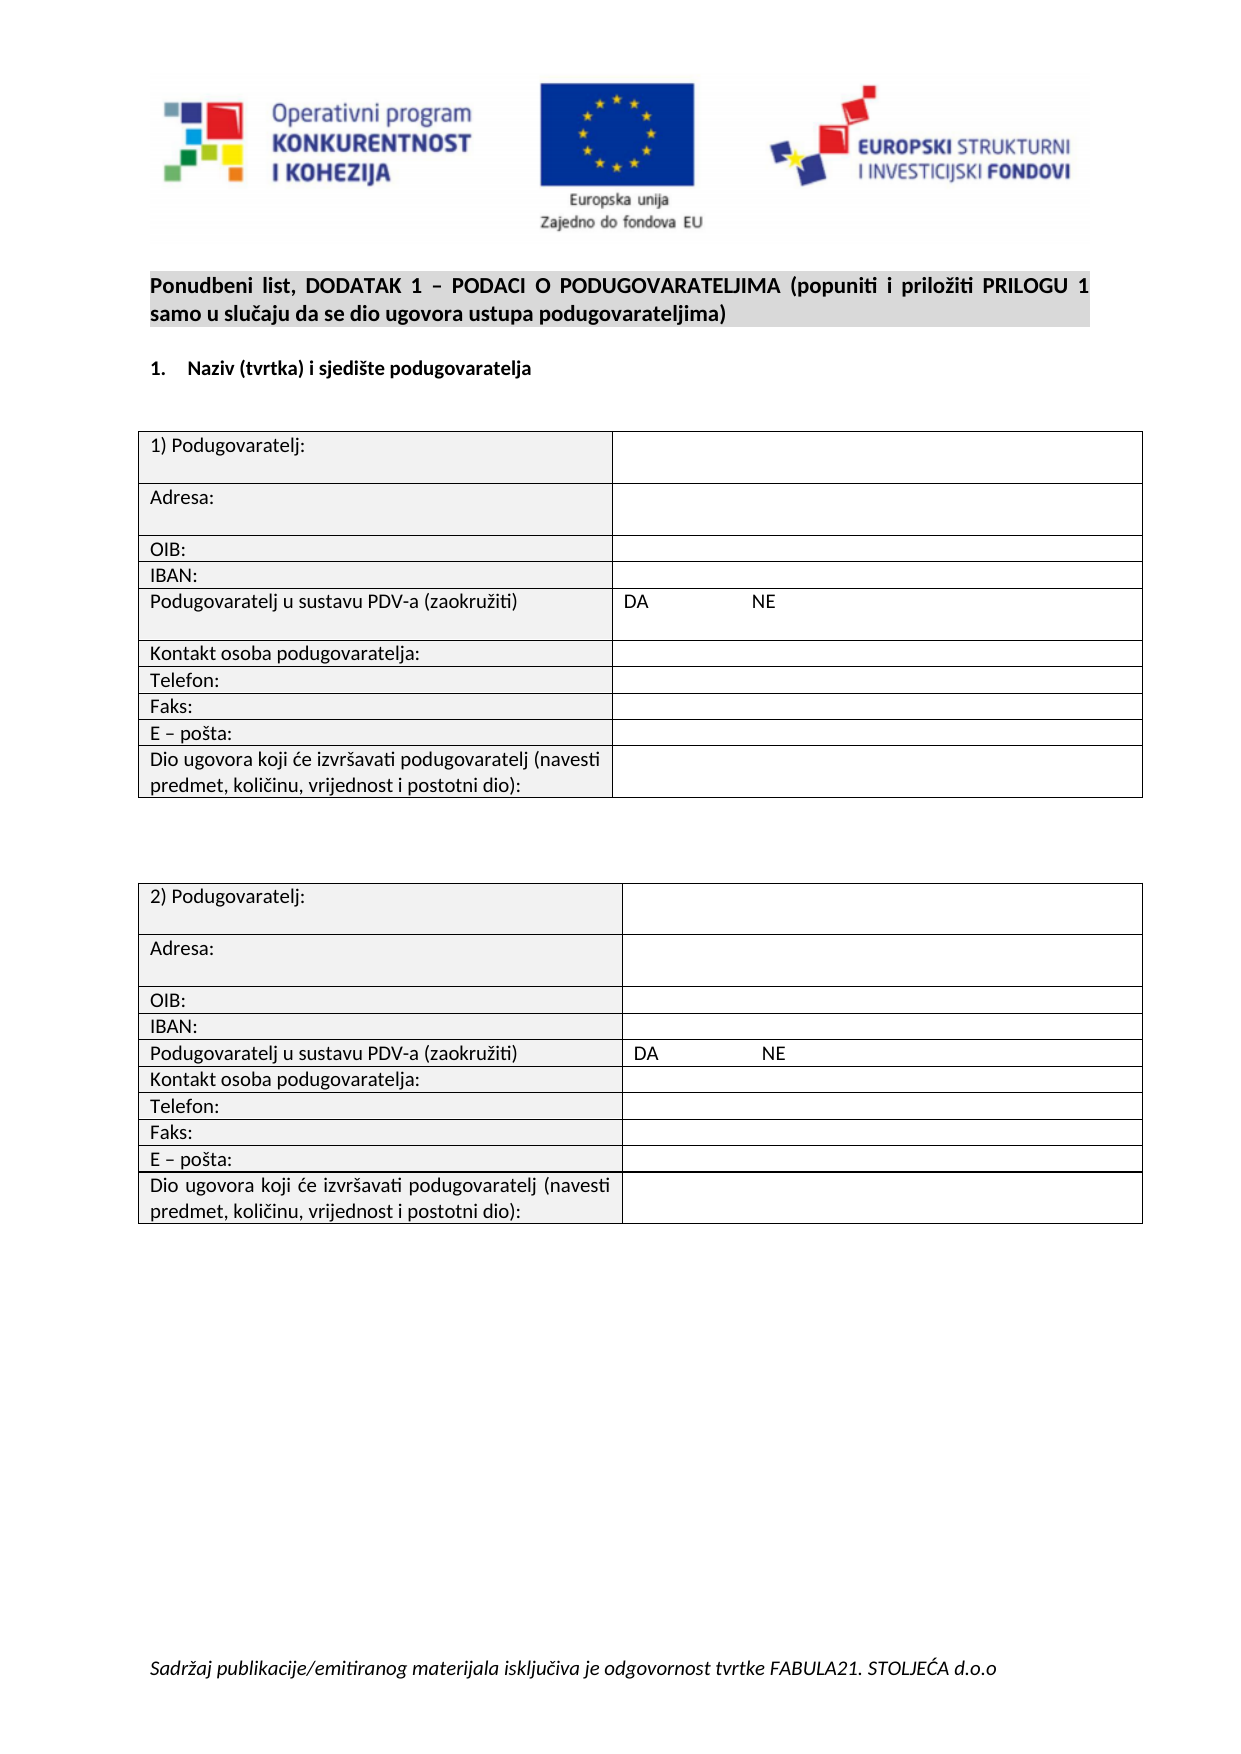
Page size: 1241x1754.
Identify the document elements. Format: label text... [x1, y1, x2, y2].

table_cell E – pošta: [139, 1146, 622, 1171]
table_cell [613, 536, 1142, 561]
table_cell [623, 1173, 1142, 1223]
table_cell Dio ugovora koji će izvršavati podugovaratelj (navesti predmet, količinu, vrijednost i postotni dio): [139, 746, 612, 797]
table_cell IBAN: [139, 562, 612, 588]
table_cell IBAN: [139, 1014, 622, 1039]
table_cell [613, 562, 1142, 588]
text Ponudbeni list, DODATAK 1 – PODACI O PODUGOVARATELJIMA (popuniti i priložiti PRILOGU 1 samo u slučaju da se dio ugovora ustupa podugovarateljima) [150, 271, 1090, 327]
table_cell Adresa: [139, 484, 612, 535]
picture [150, 73, 1091, 244]
table_cell Podugovaratelj u sustavu PDV-a (zaokružiti) [139, 589, 612, 639]
table_cell DA NE [623, 1040, 1142, 1066]
table_cell [623, 1146, 1142, 1171]
table_cell DA NE [613, 589, 1142, 639]
table_cell [623, 935, 1142, 986]
table_cell [623, 1093, 1142, 1118]
table_cell [613, 484, 1142, 535]
table_cell [623, 1067, 1142, 1092]
table_cell [623, 1014, 1142, 1039]
table_cell [613, 667, 1142, 692]
table_cell Dio ugovora koji će izvršavati podugovaratelj (navesti predmet, količinu, vrijednost i postotni dio): [139, 1173, 622, 1223]
table_cell Kontakt osoba podugovaratelja: [139, 1067, 622, 1092]
table_cell Faks: [139, 694, 612, 719]
table_cell [623, 1120, 1142, 1145]
table_cell OIB: [139, 987, 622, 1013]
table_header [623, 884, 1142, 934]
table_cell OIB: [139, 536, 612, 561]
table_header [613, 432, 1142, 483]
table_cell Faks: [139, 1120, 622, 1145]
table_cell Telefon: [139, 1093, 622, 1118]
table_cell [613, 641, 1142, 666]
table_cell E – pošta: [139, 720, 612, 745]
table_cell [613, 720, 1142, 745]
table_header 1) Podugovaratelj: [139, 432, 612, 483]
table_cell [623, 987, 1142, 1013]
table_cell Podugovaratelj u sustavu PDV-a (zaokružiti) [139, 1040, 622, 1066]
table_header 2) Podugovaratelj: [139, 884, 622, 934]
table_cell Adresa: [139, 935, 622, 986]
table_cell Telefon: [139, 667, 612, 692]
table_cell [613, 694, 1142, 719]
list Naziv (tvrtka) i sjedište podugovaratelja [150, 355, 1090, 381]
table_cell Kontakt osoba podugovaratelja: [139, 641, 612, 666]
table_cell [613, 746, 1142, 797]
